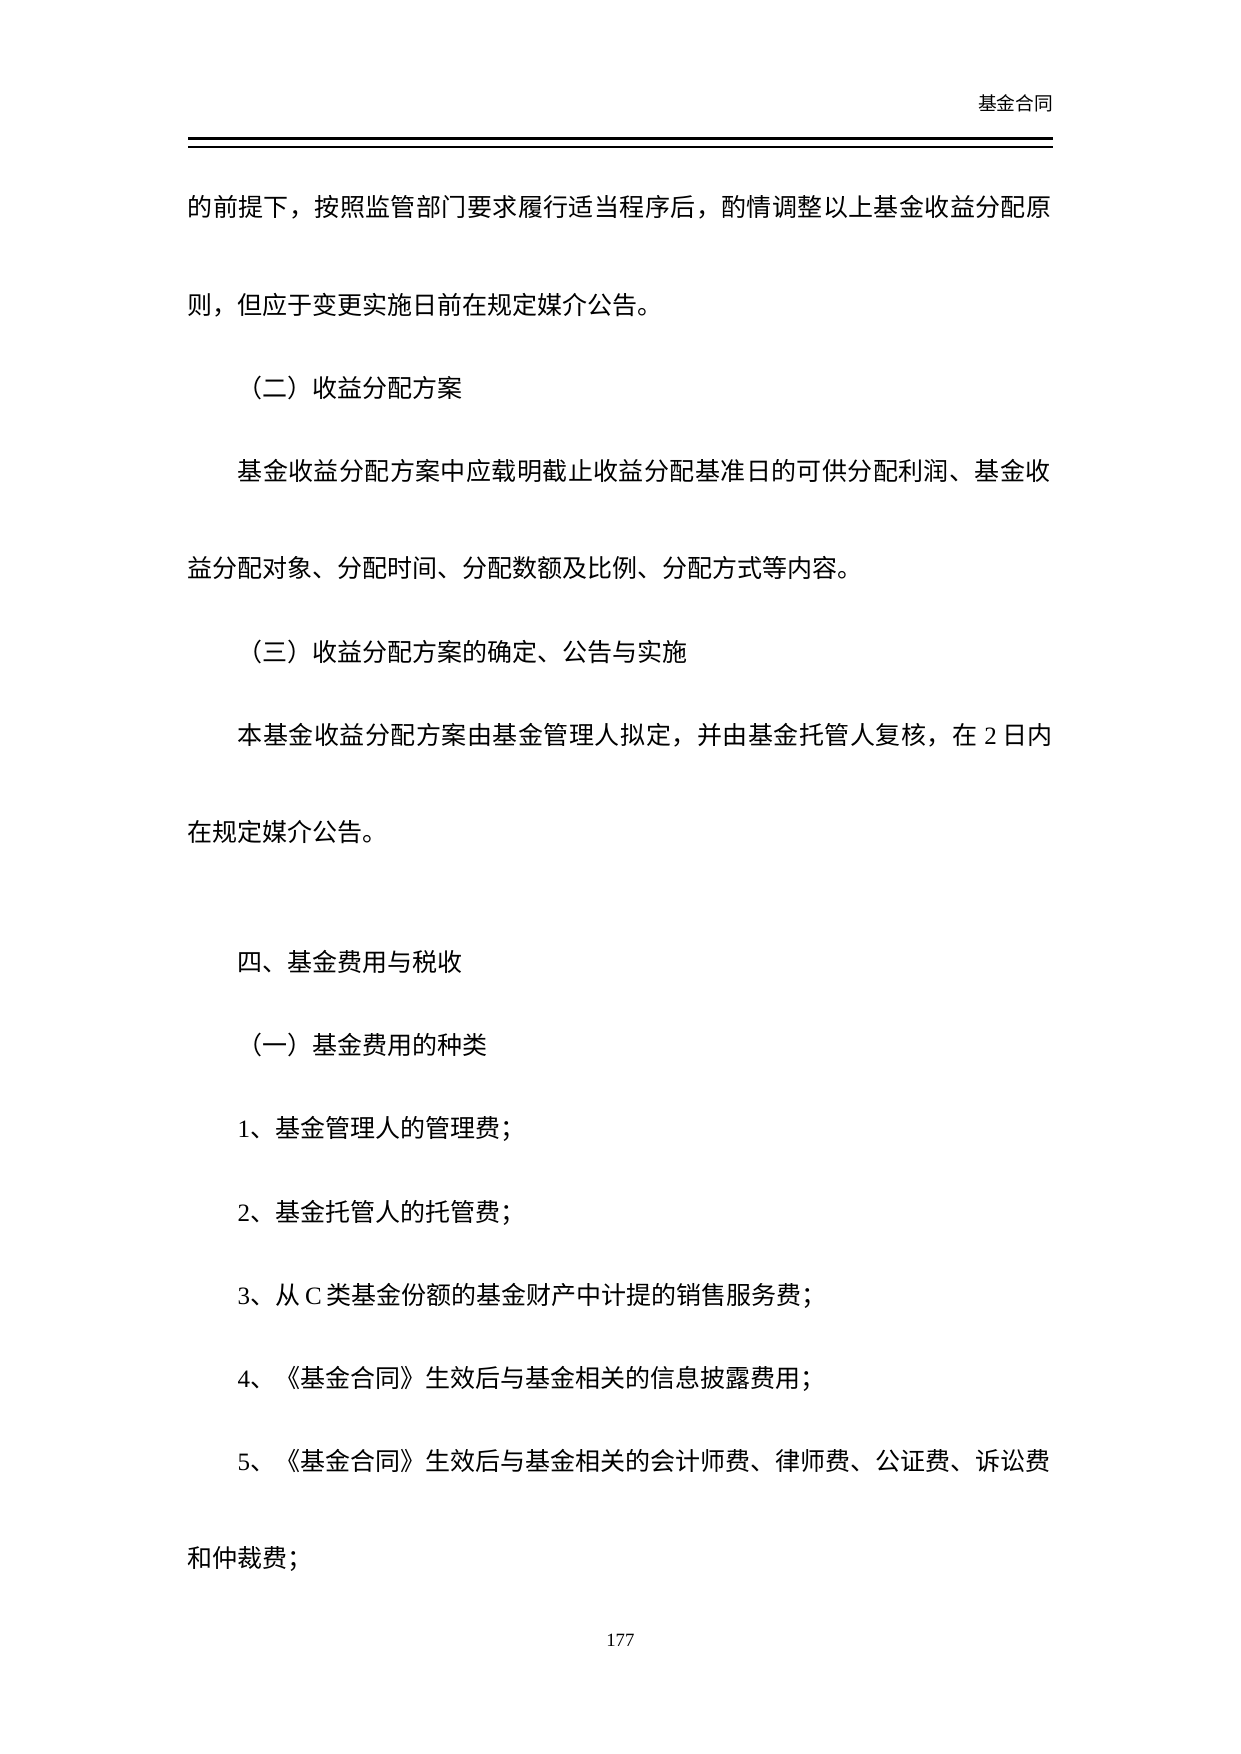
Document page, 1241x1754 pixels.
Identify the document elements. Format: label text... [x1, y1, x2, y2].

text （一）基金费用的种类 [187, 1011, 1053, 1076]
text 四、基金费用与税收 [187, 928, 1053, 993]
text （二）收益分配方案 [187, 354, 1053, 419]
text 1、基金管理人的管理费； [187, 1094, 1053, 1159]
text 基金收益分配方案中应载明截止收益分配基准日的可供分配利润、基金收益分配对象、分配时间、分配数额及比例、分配方式等内容。 [187, 437, 1053, 599]
text （三）收益分配方案的确定、公告与实施 [187, 618, 1053, 683]
text 5、《基金合同》生效后与基金相关的会计师费、律师费、公证费、诉讼费和仲裁费； [187, 1427, 1053, 1589]
text 2、基金托管人的托管费； [187, 1178, 1053, 1243]
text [187, 173, 1053, 336]
text 3、从C类基金份额的基金财产中计提的销售服务费； [187, 1261, 1053, 1326]
text 本基金收益分配方案由基金管理人拟定，并由基金托管人复核，在2日内在规定媒介公告。 [187, 701, 1053, 863]
text 4、《基金合同》生效后与基金相关的信息披露费用； [187, 1344, 1053, 1409]
